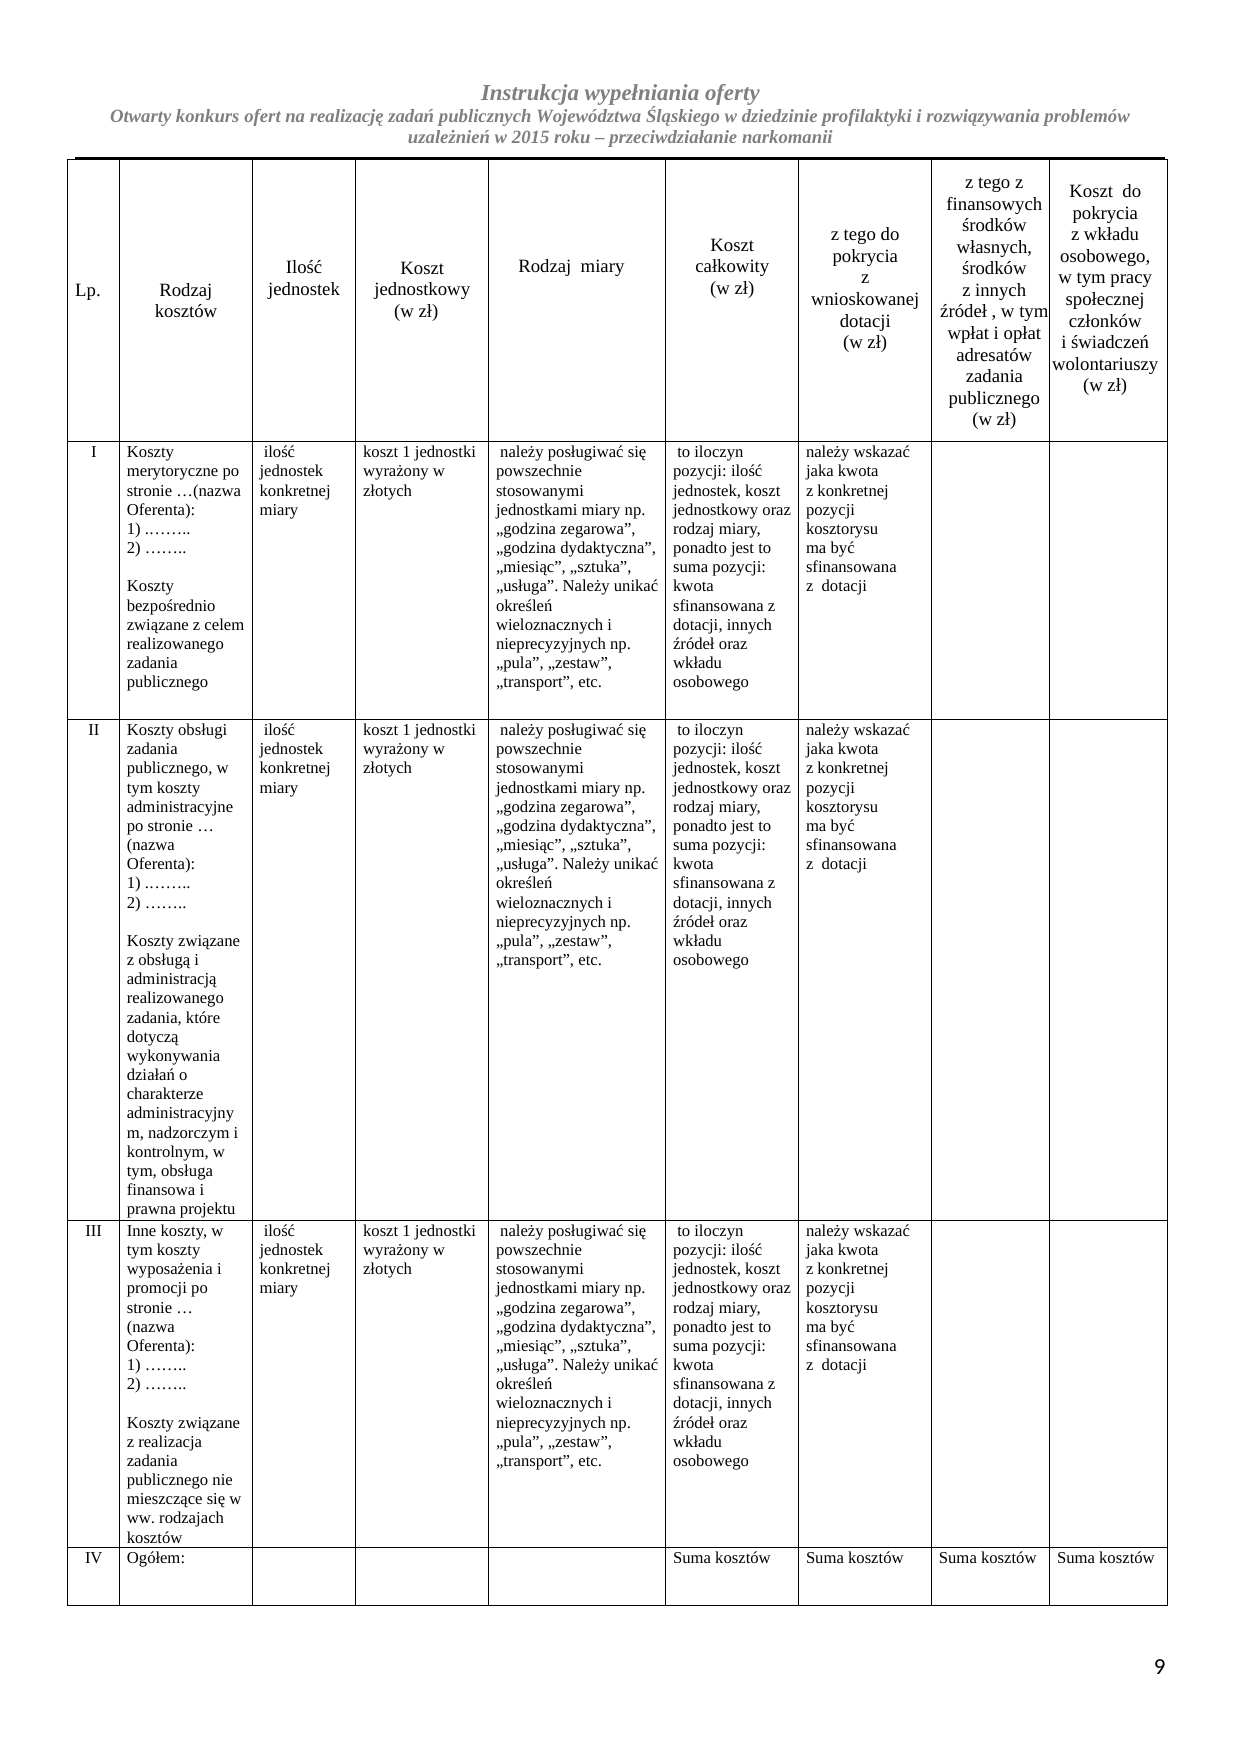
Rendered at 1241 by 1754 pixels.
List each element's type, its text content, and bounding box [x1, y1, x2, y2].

table_header Koszt całkowity (w zł) [666, 160, 798, 441]
table_cell Inne koszty, w tym koszty wyposażenia i promocji po stronie … (nazwa Oferenta): 1) …….. 2) …….. Koszty związane z realizacja zadania publicznego nie mieszczące się w ww. rodzajach kosztów [120, 1221, 252, 1547]
table_cell to iloczyn pozycji: ilość jednostek, koszt jednostkowy oraz rodzaj miary, ponadto jest to suma pozycji: kwota sfinansowana z dotacji, innych źródeł oraz wkładu osobowego [666, 1221, 798, 1547]
table_cell ilość jednostek konkretnej miary [253, 1221, 355, 1547]
table_cell Suma kosztów [1050, 1548, 1167, 1605]
table_cell [932, 720, 1049, 1220]
table_header z tego z finansowych środków własnych, środków z innych źródeł , w tym wpłat i opłat adresatów zadania publicznego (w zł) [932, 160, 1049, 441]
table_cell Suma kosztów [799, 1548, 931, 1605]
table_cell ilość jednostek konkretnej miary [253, 442, 355, 719]
table_cell [1050, 1221, 1167, 1547]
table_cell należy posługiwać się powszechnie stosowanymi jednostkami miary np. „godzina zegarowa”, „godzina dydaktyczna”, „miesiąc”, „sztuka”, „usługa”. Należy unikać określeń wieloznacznych i nieprecyzyjnych np. „pula”, „zestaw”, „transport”, etc. [489, 720, 665, 1220]
table_cell należy posługiwać się powszechnie stosowanymi jednostkami miary np. „godzina zegarowa”, „godzina dydaktyczna”, „miesiąc”, „sztuka”, „usługa”. Należy unikać określeń wieloznacznych i nieprecyzyjnych np. „pula”, „zestaw”, „transport”, etc. [489, 1221, 665, 1547]
table_cell Ogółem: [120, 1548, 252, 1605]
table_cell [1050, 442, 1167, 719]
table_cell [356, 1548, 488, 1605]
table_cell [932, 442, 1049, 719]
table_cell koszt 1 jednostki wyrażony w złotych [356, 442, 488, 719]
table_cell [489, 1548, 665, 1605]
table_cell IV [68, 1548, 119, 1605]
table_header Lp. [68, 160, 119, 441]
table_cell należy wskazać jaka kwota z konkretnej pozycji kosztorysu ma być sfinansowana z dotacji [799, 442, 931, 719]
table_cell należy posługiwać się powszechnie stosowanymi jednostkami miary np. „godzina zegarowa”, „godzina dydaktyczna”, „miesiąc”, „sztuka”, „usługa”. Należy unikać określeń wieloznacznych i nieprecyzyjnych np. „pula”, „zestaw”, „transport”, etc. [489, 442, 665, 719]
table_cell ilość jednostek konkretnej miary [253, 720, 355, 1220]
table_cell II [68, 720, 119, 1220]
table_cell to iloczyn pozycji: ilość jednostek, koszt jednostkowy oraz rodzaj miary, ponadto jest to suma pozycji: kwota sfinansowana z dotacji, innych źródeł oraz wkładu osobowego [666, 442, 798, 719]
table_cell należy wskazać jaka kwota z konkretnej pozycji kosztorysu ma być sfinansowana z dotacji [799, 720, 931, 1220]
table_header Koszt jednostkowy (w zł) [356, 160, 488, 441]
table_header Koszt do pokrycia z wkładu osobowego, w tym pracy społecznej członków i świadczeń wolontariuszy (w zł) [1050, 160, 1167, 441]
table_cell [932, 1221, 1049, 1547]
table_cell Suma kosztów [932, 1548, 1049, 1605]
table_header Rodzaj kosztów [120, 160, 252, 441]
table_cell koszt 1 jednostki wyrażony w złotych [356, 1221, 488, 1547]
table_cell Suma kosztów [666, 1548, 798, 1605]
table_cell koszt 1 jednostki wyrażony w złotych [356, 720, 488, 1220]
table_header Ilość jednostek [253, 160, 355, 441]
table_header Rodzaj miary [489, 160, 665, 441]
table_cell [253, 1548, 355, 1605]
table_cell I [68, 442, 119, 719]
table_header z tego do pokrycia z wnioskowanej dotacji (w zł) [799, 160, 931, 441]
table_cell to iloczyn pozycji: ilość jednostek, koszt jednostkowy oraz rodzaj miary, ponadto jest to suma pozycji: kwota sfinansowana z dotacji, innych źródeł oraz wkładu osobowego [666, 720, 798, 1220]
table_cell III [68, 1221, 119, 1547]
table_cell [1050, 720, 1167, 1220]
table_cell Koszty merytoryczne po stronie …(nazwa Oferenta): 1) .…….. 2) …….. Koszty bezpośrednio związane z celem realizowanego zadania publicznego [120, 442, 252, 719]
table_cell należy wskazać jaka kwota z konkretnej pozycji kosztorysu ma być sfinansowana z dotacji [799, 1221, 931, 1547]
table_cell Koszty obsługi zadania publicznego, w tym koszty administracyjne po stronie …(nazwa Oferenta): 1) .…….. 2) …….. Koszty związane z obsługą i administracją realizowanego zadania, które dotyczą wykonywania działań o charakterze administracyjnym, nadzorczym i kontrolnym, w tym, obsługa finansowa i prawna projektu [120, 720, 252, 1220]
